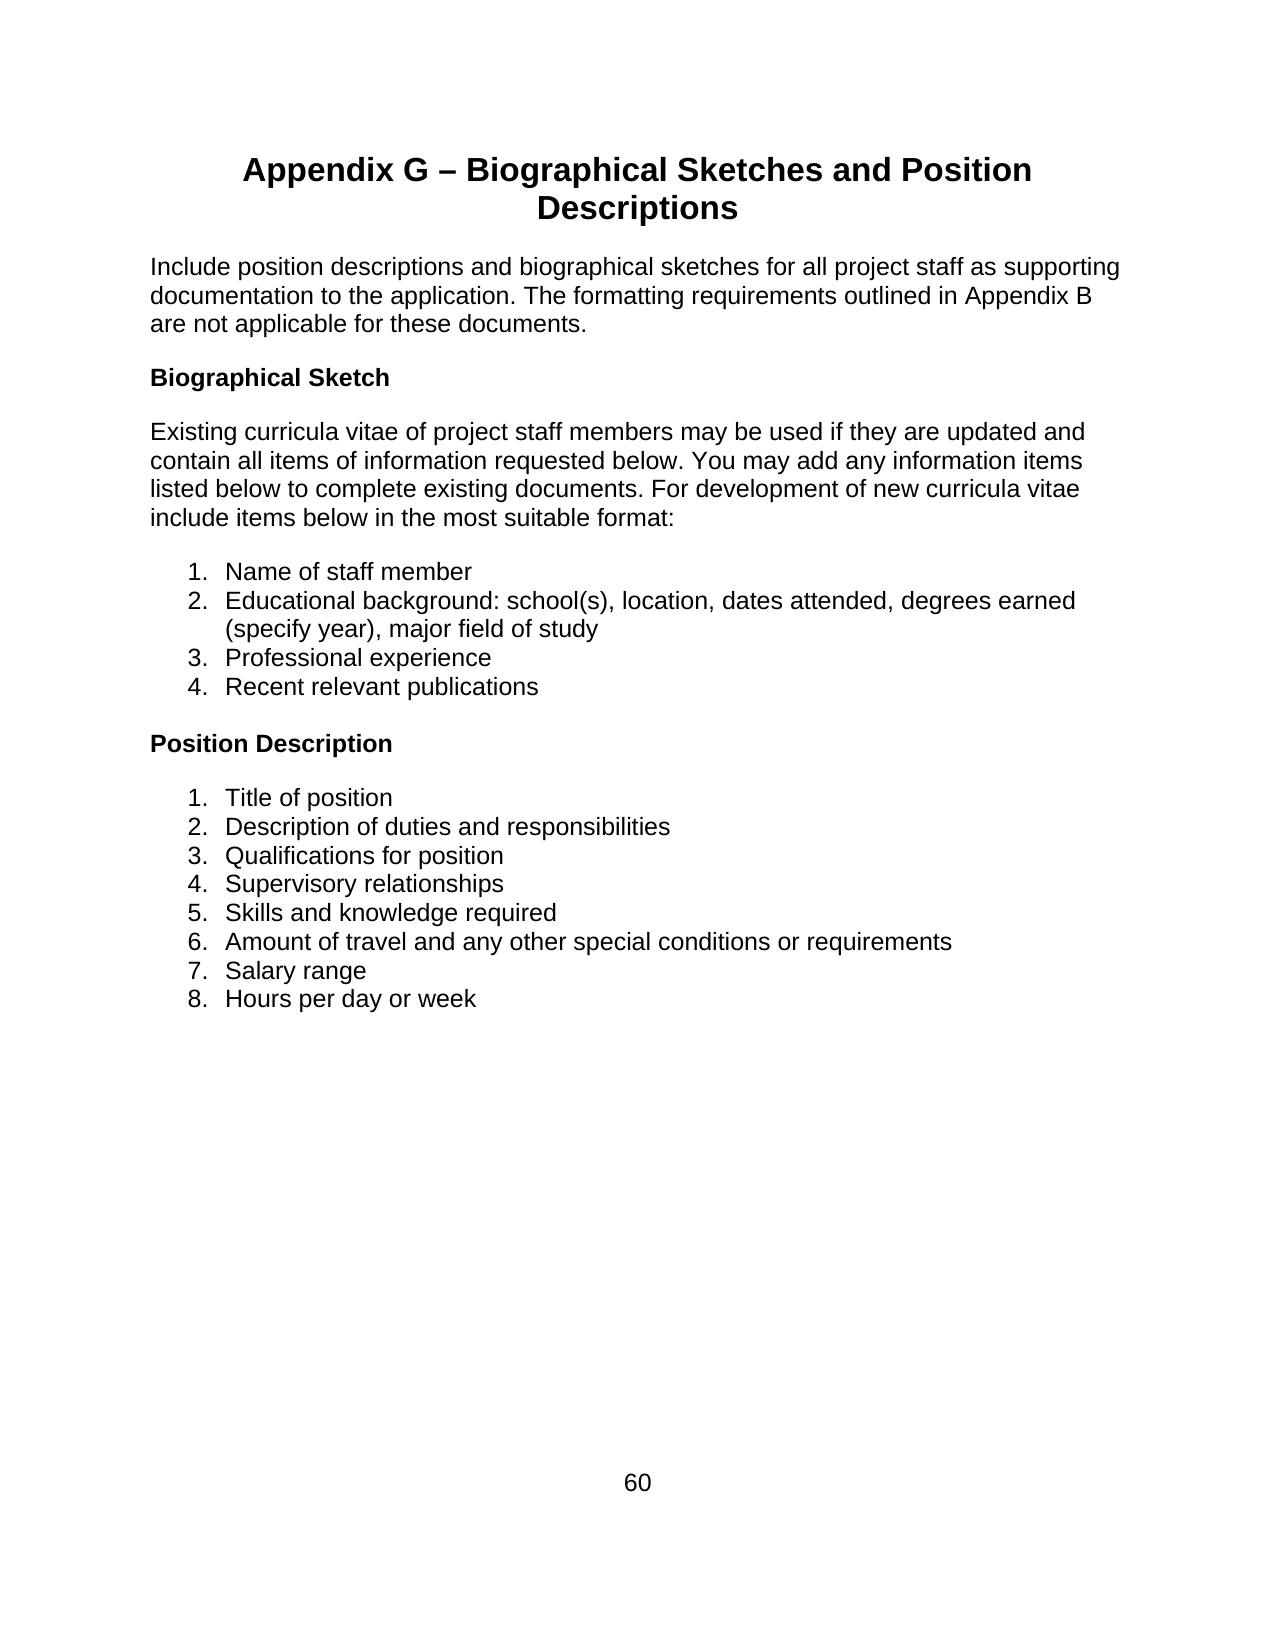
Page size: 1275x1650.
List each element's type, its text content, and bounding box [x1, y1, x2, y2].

list Salary range [187, 956, 1125, 984]
list Hours per day or week [187, 984, 1125, 1013]
list Title of position [187, 783, 1125, 812]
list Educational background: school(s), location, dates attended, degrees earned (specify year), major field of study [187, 586, 1125, 643]
list Description of duties and responsibilities [187, 812, 1125, 841]
text Biographical Sketch [150, 363, 1125, 392]
list Recent relevant publications [187, 672, 1125, 701]
list Professional experience [187, 643, 1125, 672]
list Skills and knowledge required [187, 898, 1125, 927]
text Existing curricula vitae of project staff members may be used if they are updated and contain all items of information requested below. You may add any information items listed below to complete existing documents. For development of new curricula vitae include items below in the most suitable format: [150, 417, 1125, 532]
list Qualifications for position [187, 841, 1125, 869]
list Name of staff member [187, 557, 1125, 586]
list Supervisory relationships [187, 869, 1125, 898]
subtitle Appendix G – Biographical Sketches and Position Descriptions [150, 150, 1125, 227]
list Amount of travel and any other special conditions or requirements [187, 927, 1125, 956]
text Position Description [150, 729, 1125, 758]
text Include position descriptions and biographical sketches for all project staff as supporting documentation to the application. The formatting requirements outlined in Appendix B are not applicable for these documents. [150, 252, 1125, 338]
